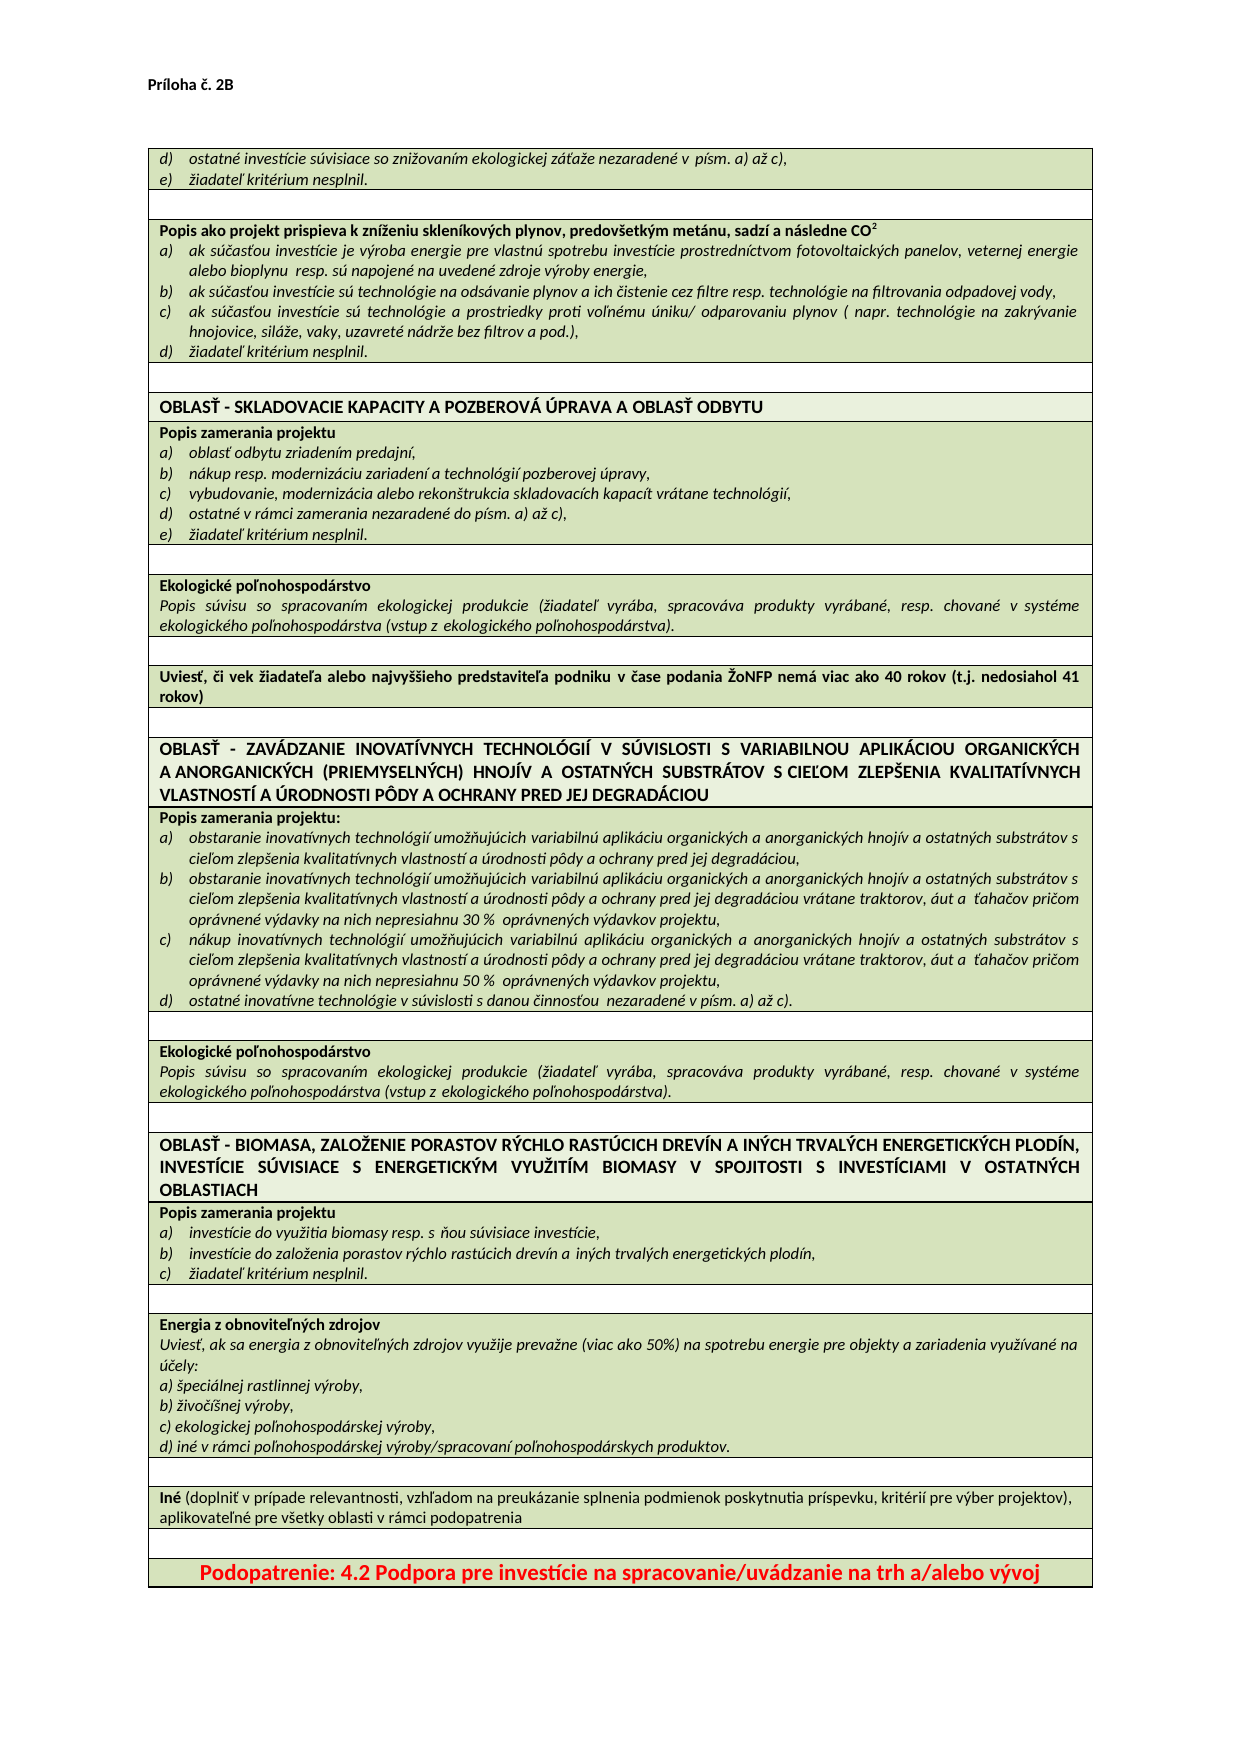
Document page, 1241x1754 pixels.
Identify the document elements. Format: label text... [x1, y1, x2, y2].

table_cell Popis zamerania projektu investície do využitia biomasy resp. s ňou súvisiace investície, investície do založenia porastov rýchlo rastúcich drevín a iných trvalých energetických plodín, žiadateľ kritérium nesplnil. [149, 1203, 1092, 1284]
table_cell Popis ako projekt prispieva k zníženiu skleníkových plynov, predovšetkým metánu, sadzí a následne CO2 ak súčasťou investície je výroba energie pre vlastnú spotrebu investície prostredníctvom fotovoltaických panelov, veternej energie alebo bioplynu resp. sú napojené na uvedené zdroje výroby energie, ak súčasťou investície sú technológie na odsávanie plynov a ich čistenie cez filtre resp. technológie na filtrovania odpadovej vody, ak súčasťou investície sú technológie a prostriedky proti voľnému úniku/ odparovaniu plynov ( napr. technológie na zakrývanie hnojovice, siláže, vaky, uzavreté nádrže bez filtrov a pod.), žiadateľ kritérium nesplnil. [149, 220, 1092, 362]
table_cell Ekologické poľnohospodárstvo Popis súvisu so spracovaním ekologickej produkcie (žiadateľ vyrába, spracováva produkty vyrábané, resp. chované v systéme ekologického poľnohospodárstva (vstup z ekologického poľnohospodárstva). [149, 1041, 1092, 1102]
table_cell Popis zamerania projektu oblasť odbytu zriadením predajní, nákup resp. modernizáciu zariadení a technológií pozberovej úpravy, vybudovanie, modernizácia alebo rekonštrukcia skladovacích kapacít vrátane technológií, ostatné v rámci zamerania nezaradené do písm. a) až c), žiadateľ kritérium nesplnil. [149, 422, 1092, 544]
table_cell Energia z obnoviteľných zdrojov Uviesť, ak sa energia z obnoviteľných zdrojov využije prevažne (viac ako 50%) na spotrebu energie pre objekty a zariadenia využívané na účely: a) špeciálnej rastlinnej výroby, b) živočíšnej výroby, c) ekologickej poľnohospodárskej výroby, d) iné v rámci poľnohospodárskej výroby/spracovaní poľnohospodárskych produktov. [149, 1314, 1092, 1457]
table_cell Ekologické poľnohospodárstvo Popis súvisu so spracovaním ekologickej produkcie (žiadateľ vyrába, spracováva produkty vyrábané, resp. chované v systéme ekologického poľnohospodárstva (vstup z ekologického poľnohospodárstva). [149, 575, 1092, 636]
table_cell [149, 545, 1092, 574]
table_cell Popis zamerania projektu: obstaranie inovatívnych technológií umožňujúcich variabilnú aplikáciu organických a anorganických hnojív a ostatných substrátov s cieľom zlepšenia kvalitatívnych vlastností a úrodnosti pôdy a ochrany pred jej degradáciou, obstaranie inovatívnych technológií umožňujúcich variabilnú aplikáciu organických a anorganických hnojív a ostatných substrátov s cieľom zlepšenia kvalitatívnych vlastností a úrodnosti pôdy a ochrany pred jej degradáciou vrátane traktorov, áut a ťahačov pričom oprávnené výdavky na nich nepresiahnu 30 % oprávnených výdavkov projektu, nákup inovatívnych technológií umožňujúcich variabilnú aplikáciu organických a anorganických hnojív a ostatných substrátov s cieľom zlepšenia kvalitatívnych vlastností a úrodnosti pôdy a ochrany pred jej degradáciou vrátane traktorov, áut a ťahačov pričom oprávnené výdavky na nich nepresiahnu 50 % oprávnených výdavkov projektu, ostatné inovatívne technológie v súvislosti s danou činnosťou nezaradené v písm. a) až c). [149, 808, 1092, 1011]
table_cell [149, 190, 1092, 219]
table_cell [149, 1285, 1092, 1313]
table_cell OBLASŤ - Skladovacie kapacity a pozberová úprava a oblasť odbytu [149, 393, 1092, 421]
table_cell [149, 1012, 1092, 1040]
table_cell [149, 637, 1092, 665]
table_cell [149, 363, 1092, 392]
table_cell Uviesť, či vek žiadateľa alebo najvyššieho predstaviteľa podniku v čase podania ŽoNFP nemá viac ako 40 rokov (t.j. nedosiahol 41 rokov) [149, 666, 1092, 707]
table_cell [149, 149, 1092, 189]
table_cell OBLASŤ - Zavádzanie inovatívnych technológií v súvislosti s variabilnou aplikáciou organických a anorganických (priemyselných) hnojív a ostatných substrátov s cieľom zlepšenia kvalitatívnych vlastností a úrodnosti pôdy a ochrany pred jej degradáciou [149, 738, 1092, 806]
table_cell [149, 708, 1092, 737]
table_cell [149, 1458, 1092, 1486]
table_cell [149, 1559, 1092, 1586]
table_cell OBLASŤ - BIOMASA, ZALOŽENIE PORASTOV RÝCHLO RASTÚCICH DREVÍN A INÝCH TRVALÝCH ENERGETICKÝCH PLODÍN, INVESTÍCIE SÚVISIACE S ENERGETICKÝM VYUŽITÍM BIOMASY V SPOJITOSTI S INVESTÍCIAMI V OSTATNÝCH OBLASTIACH [149, 1133, 1092, 1201]
table_cell [149, 1529, 1092, 1557]
table_cell Iné (doplniť v prípade relevantnosti, vzhľadom na preukázanie splnenia podmienok poskytnutia príspevku, kritérií pre výber projektov), aplikovateľné pre všetky oblasti v rámci podopatrenia [149, 1487, 1092, 1528]
table_cell [149, 1103, 1092, 1132]
